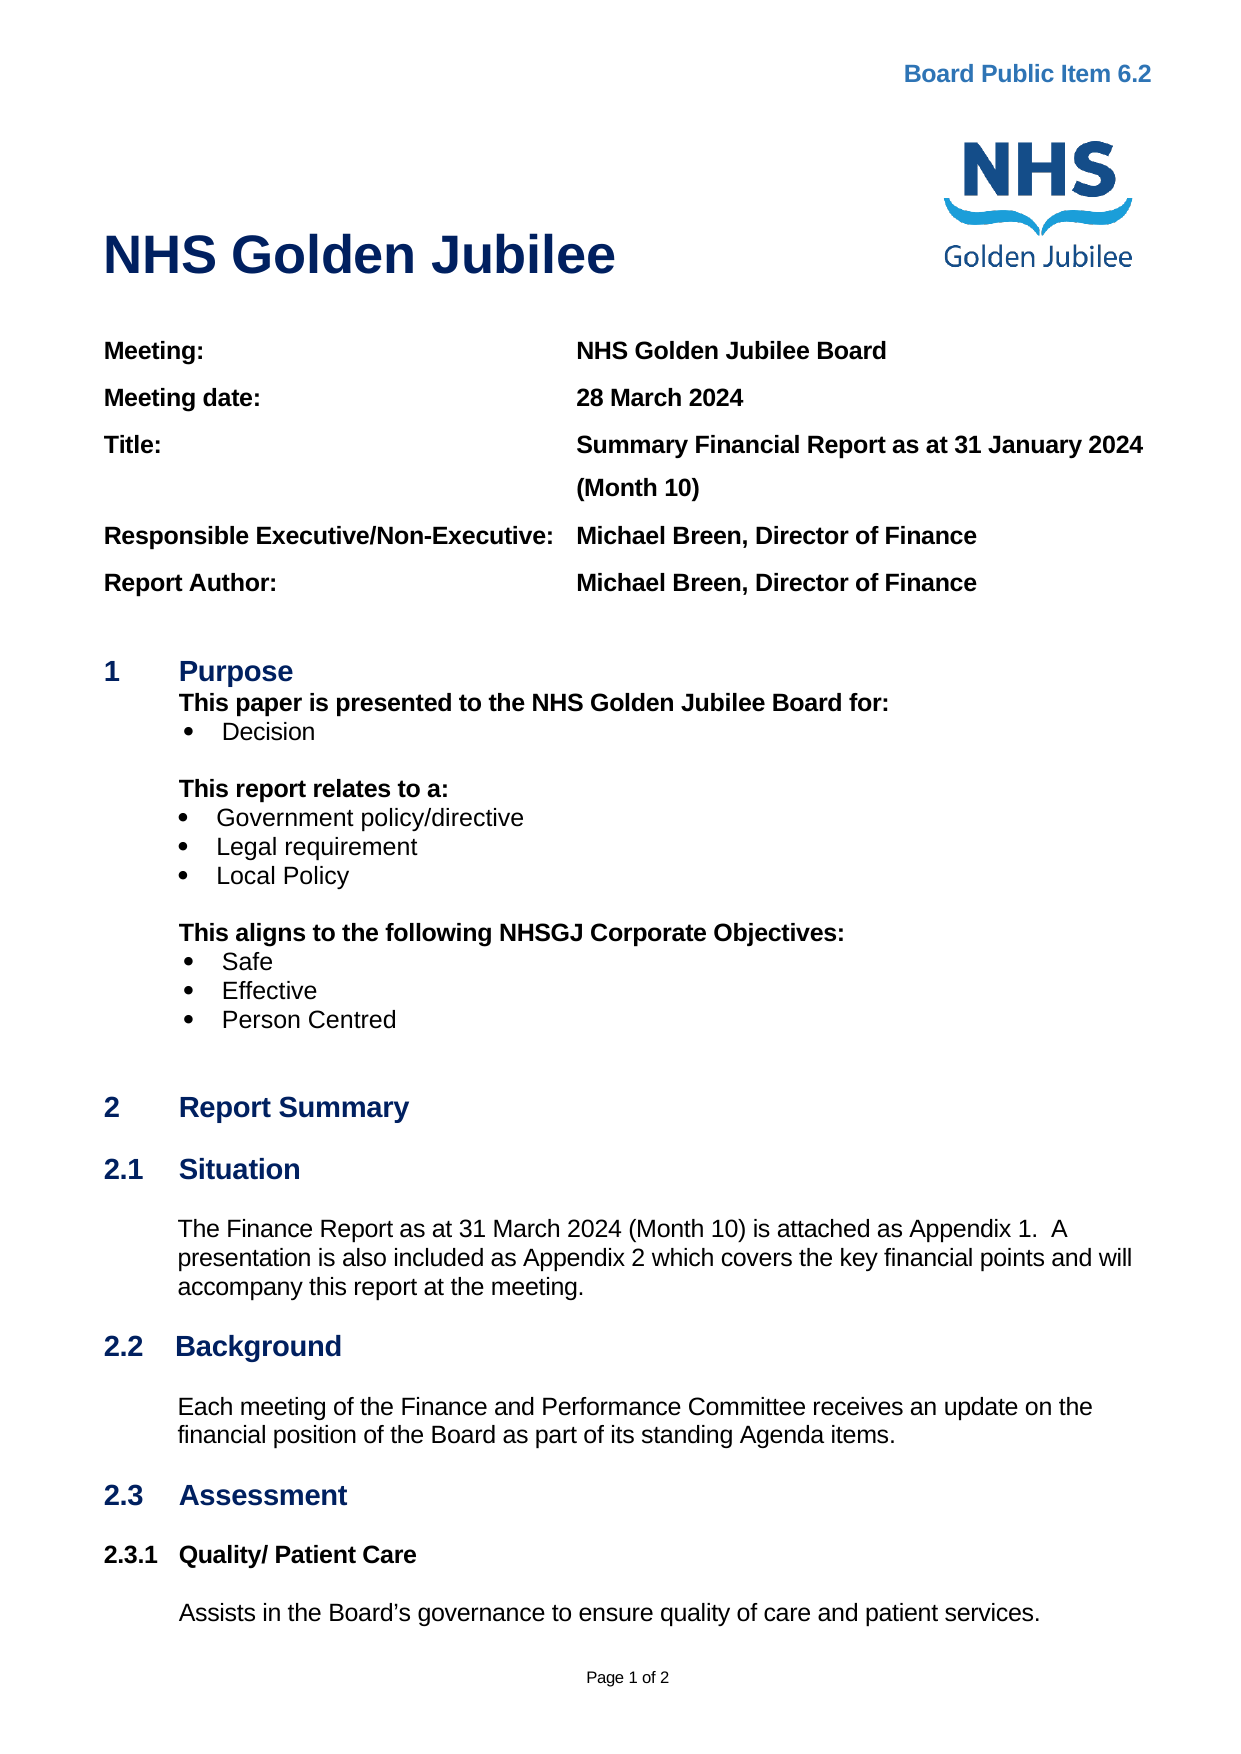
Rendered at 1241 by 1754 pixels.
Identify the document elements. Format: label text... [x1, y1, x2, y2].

subtitle Report Author: Michael Breen, Director of Finance [103, 568, 1152, 597]
text The Finance Report as at 31 March 2024 (Month 10) is attached as Appendix 1. A presentation is also included as Appendix 2 which covers the key financial points and will accompany this report at the meeting. [177, 1214, 1152, 1300]
subtitle Meeting: NHS Golden Jubilee Board [103, 336, 1152, 364]
subtitle 2 Report Summary [103, 1089, 1152, 1123]
text This aligns to the following NHSGJ Corporate Objectives: [178, 918, 1152, 947]
list Person Centred [184, 1005, 1152, 1033]
subtitle Meeting date: 28 March 2024 [103, 383, 1152, 412]
subtitle NHS Golden Jubilee [103, 142, 1182, 284]
text Each meeting of the Finance and Performance Committee receives an update on the financial position of the Board as part of its standing Agenda items. [177, 1391, 1152, 1449]
list Government policy/directive [178, 803, 1152, 832]
subtitle 2.3.1 Quality/ Patient Care [103, 1540, 1152, 1569]
picture [943, 141, 1133, 274]
subtitle 2.3 Assessment [103, 1478, 1152, 1511]
subtitle 1 Purpose [103, 654, 1152, 688]
subtitle Responsible Executive/Non-Executive: Michael Breen, Director of Finance [103, 521, 1152, 549]
subtitle 2.2 Background [103, 1329, 1152, 1363]
list Effective [184, 976, 1152, 1005]
subtitle This report relates to a: [178, 774, 1152, 803]
list Safe [184, 947, 1152, 976]
subtitle Title: Summary Financial Report as at 31 January 2024 (Month 10) [103, 430, 1152, 502]
subtitle 2.1 Situation [103, 1152, 1152, 1185]
subtitle This paper is presented to the NHS Golden Jubilee Board for: [178, 688, 1152, 717]
list Legal requirement [178, 832, 1152, 861]
subtitle Decision [184, 717, 1152, 745]
text Assists in the Board’s governance to ensure quality of care and patient services. [178, 1597, 1152, 1626]
list Local Policy [178, 861, 1152, 889]
